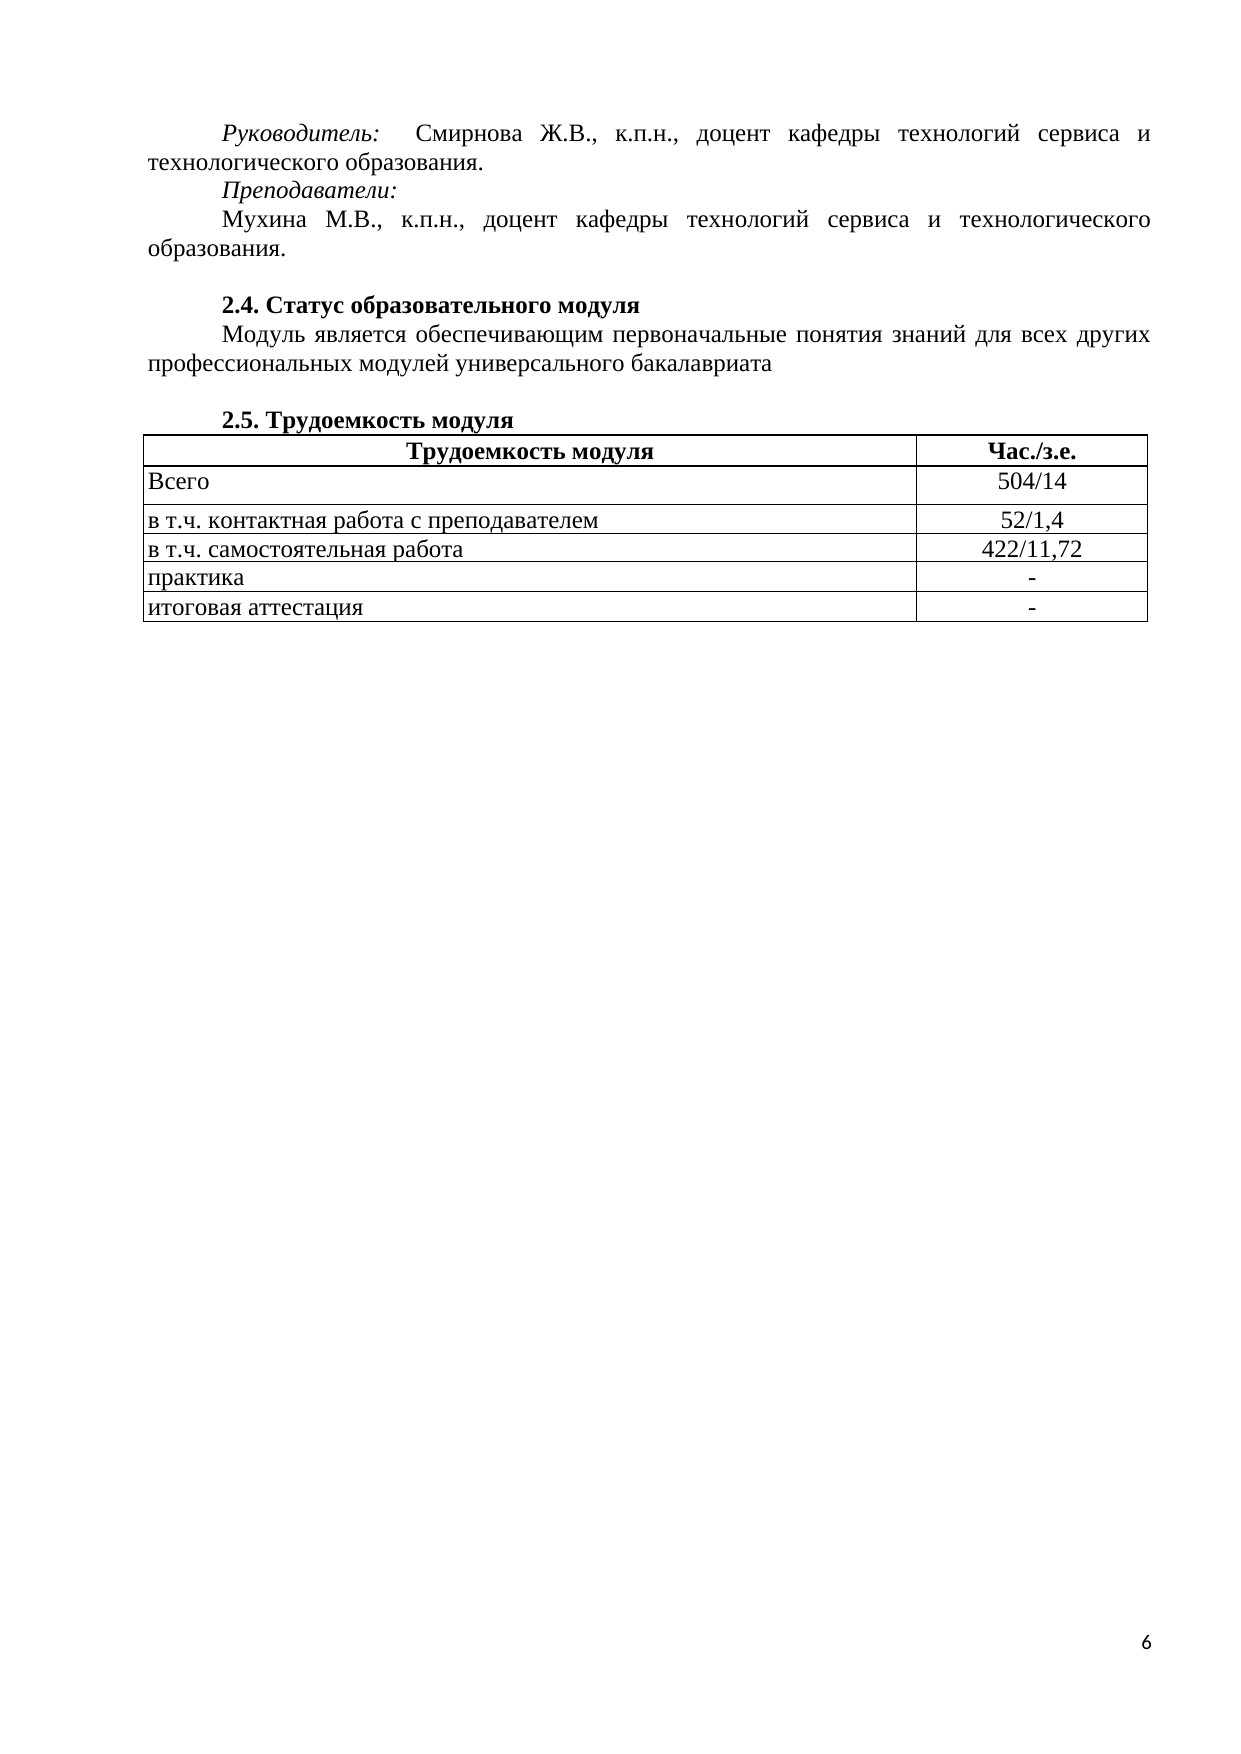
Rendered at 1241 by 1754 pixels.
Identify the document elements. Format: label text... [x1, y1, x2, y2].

table_cell 504/14 [917, 467, 1147, 504]
text 2.4. Статус образовательного модуля [148, 291, 1152, 319]
text Мухина М.В., к.п.н., доцент кафедры технологий сервиса и технологического образования. [148, 204, 1152, 262]
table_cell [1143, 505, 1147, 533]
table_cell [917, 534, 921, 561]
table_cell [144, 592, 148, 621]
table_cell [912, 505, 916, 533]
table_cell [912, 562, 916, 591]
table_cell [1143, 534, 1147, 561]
table_cell Всего [144, 467, 916, 504]
text Модуль является обеспечивающим первоначальные понятия знаний для всех других профессиональных модулей универсального бакалавриата [148, 319, 1152, 377]
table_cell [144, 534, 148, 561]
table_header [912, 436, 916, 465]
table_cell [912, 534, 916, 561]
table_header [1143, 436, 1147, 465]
text 2.5. Трудоемкость модуля [148, 406, 1152, 434]
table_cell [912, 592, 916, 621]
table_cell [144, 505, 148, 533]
text Руководитель: Смирнова Ж.В., к.п.н., доцент кафедры технологий сервиса и технологического образования. [148, 118, 1152, 176]
text Преподаватели: [148, 176, 1152, 204]
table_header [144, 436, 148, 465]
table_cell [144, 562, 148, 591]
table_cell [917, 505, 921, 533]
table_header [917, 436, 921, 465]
